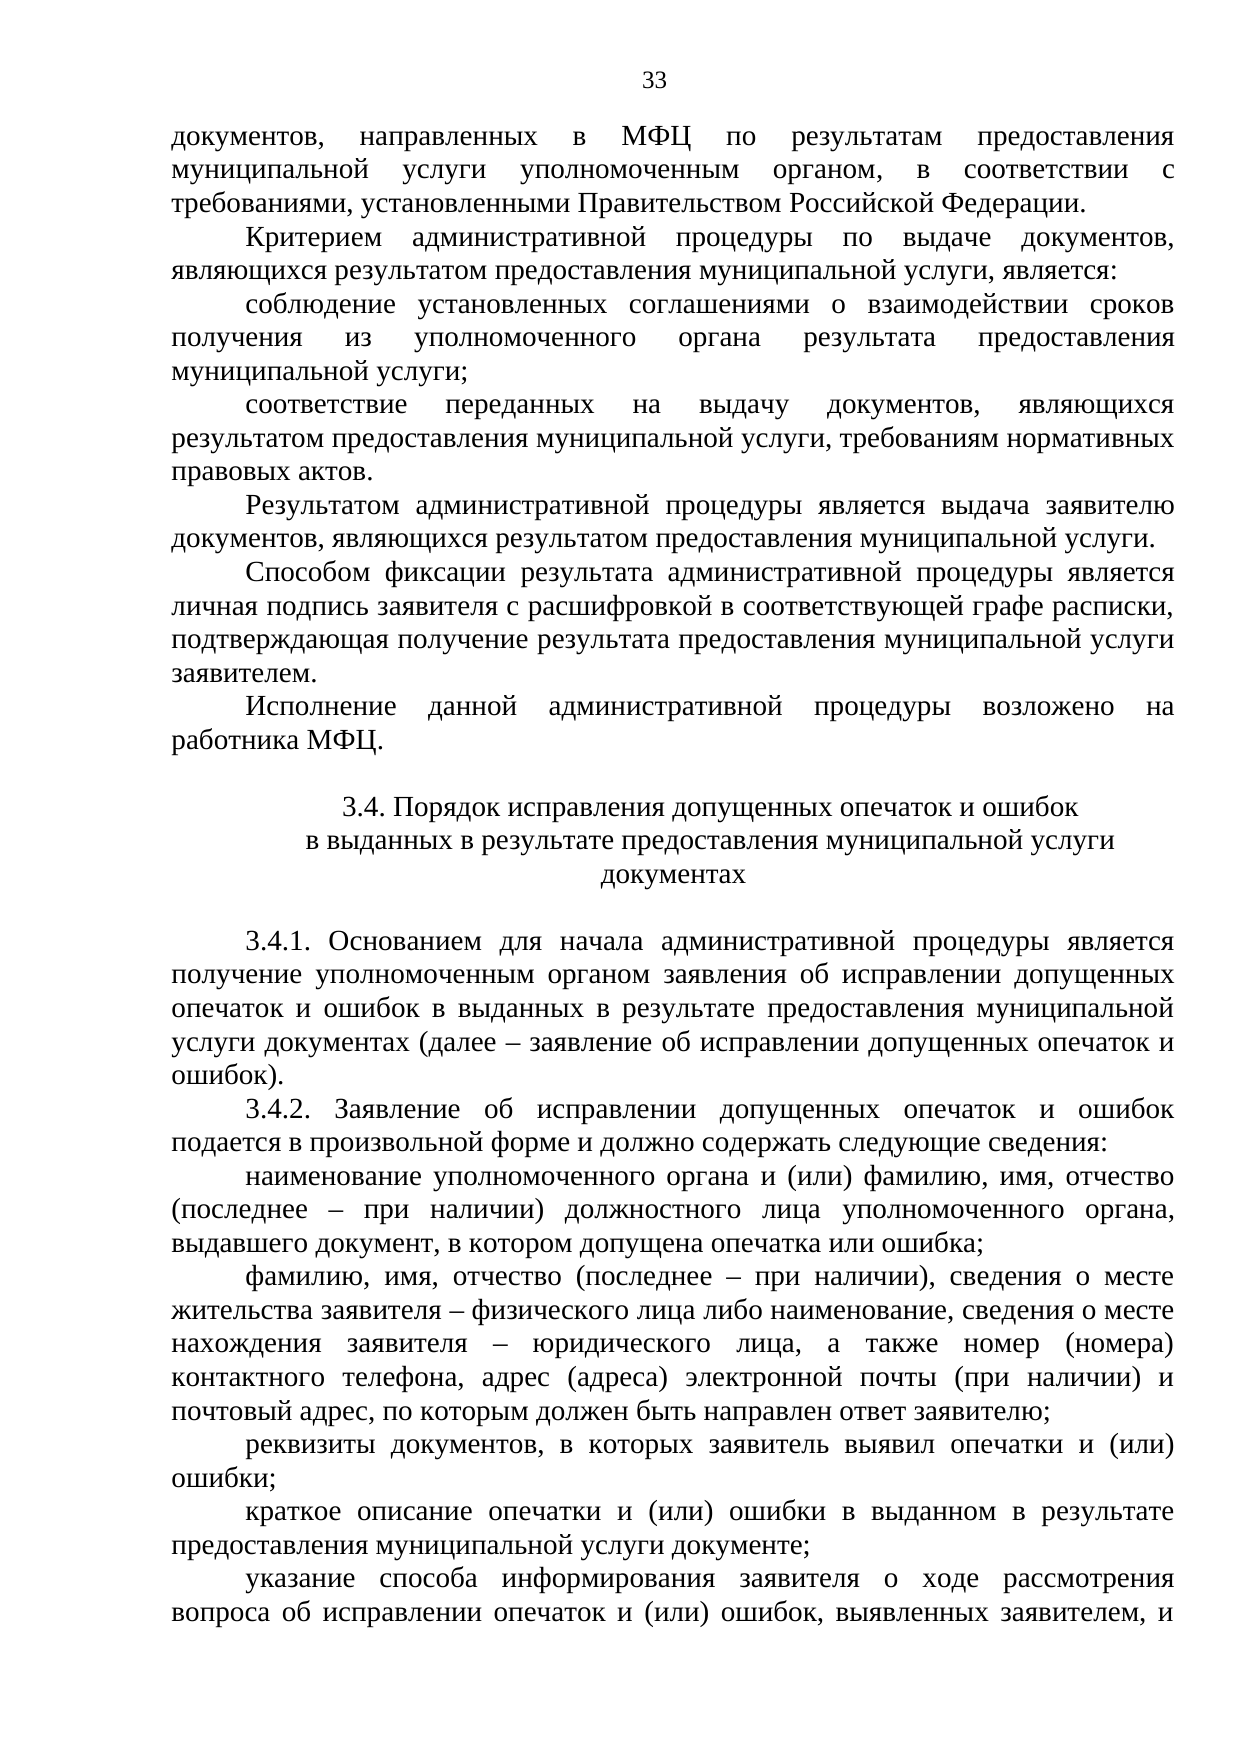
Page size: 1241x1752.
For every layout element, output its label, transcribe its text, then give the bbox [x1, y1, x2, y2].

text в выданных в результате предоставления муниципальной услуги документах [171, 822, 1175, 889]
text наименование уполномоченного органа и (или) фамилию, имя, отчество (последнее – при наличии) должностного лица уполномоченного органа, выдавшего документ, в котором допущена опечатка или ошибка; [171, 1158, 1175, 1258]
text Исполнение данной административной процедуры возложено на работника МФЦ. [171, 688, 1175, 755]
text краткое описание опечатки и (или) ошибки в выданном в результате предоставления муниципальной услуги документе; [171, 1493, 1175, 1560]
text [171, 118, 1175, 219]
text 3.4.2. Заявление об исправлении допущенных опечаток и ошибок подается в произвольной форме и должно содержать следующие сведения: [171, 1091, 1175, 1158]
text 3.4. Порядок исправления допущенных опечаток и ошибок [171, 789, 1175, 822]
text Критерием административной процедуры по выдаче документов, являющихся результатом предоставления муниципальной услуги, является: [171, 219, 1175, 286]
text Способом фиксации результата административной процедуры является личная подпись заявителя с расшифровкой в соответствующей графе расписки, подтверждающая получение результата предоставления муниципальной услуги заявителем. [171, 554, 1175, 688]
text реквизиты документов, в которых заявитель выявил опечатки и (или) ошибки; [171, 1426, 1175, 1493]
text фамилию, имя, отчество (последнее – при наличии), сведения о месте жительства заявителя – физического лица либо наименование, сведения о месте нахождения заявителя – юридического лица, а также номер (номера) контактного телефона, адрес (адреса) электронной почты (при наличии) и почтовый адрес, по которым должен быть направлен ответ заявителю; [171, 1258, 1175, 1426]
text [171, 1560, 1175, 1627]
text соблюдение установленных соглашениями о взаимодействии сроков получения из уполномоченного органа результата предоставления муниципальной услуги; [171, 286, 1175, 386]
text 3.4.1. Основанием для начала административной процедуры является получение уполномоченным органом заявления об исправлении допущенных опечаток и ошибок в выданных в результате предоставления муниципальной услуги документах (далее – заявление об исправлении допущенных опечаток и ошибок). [171, 923, 1175, 1091]
text Результатом административной процедуры является выдача заявителю документов, являющихся результатом предоставления муниципальной услуги. [171, 487, 1175, 554]
text соответствие переданных на выдачу документов, являющихся результатом предоставления муниципальной услуги, требованиям нормативных правовых актов. [171, 386, 1175, 487]
